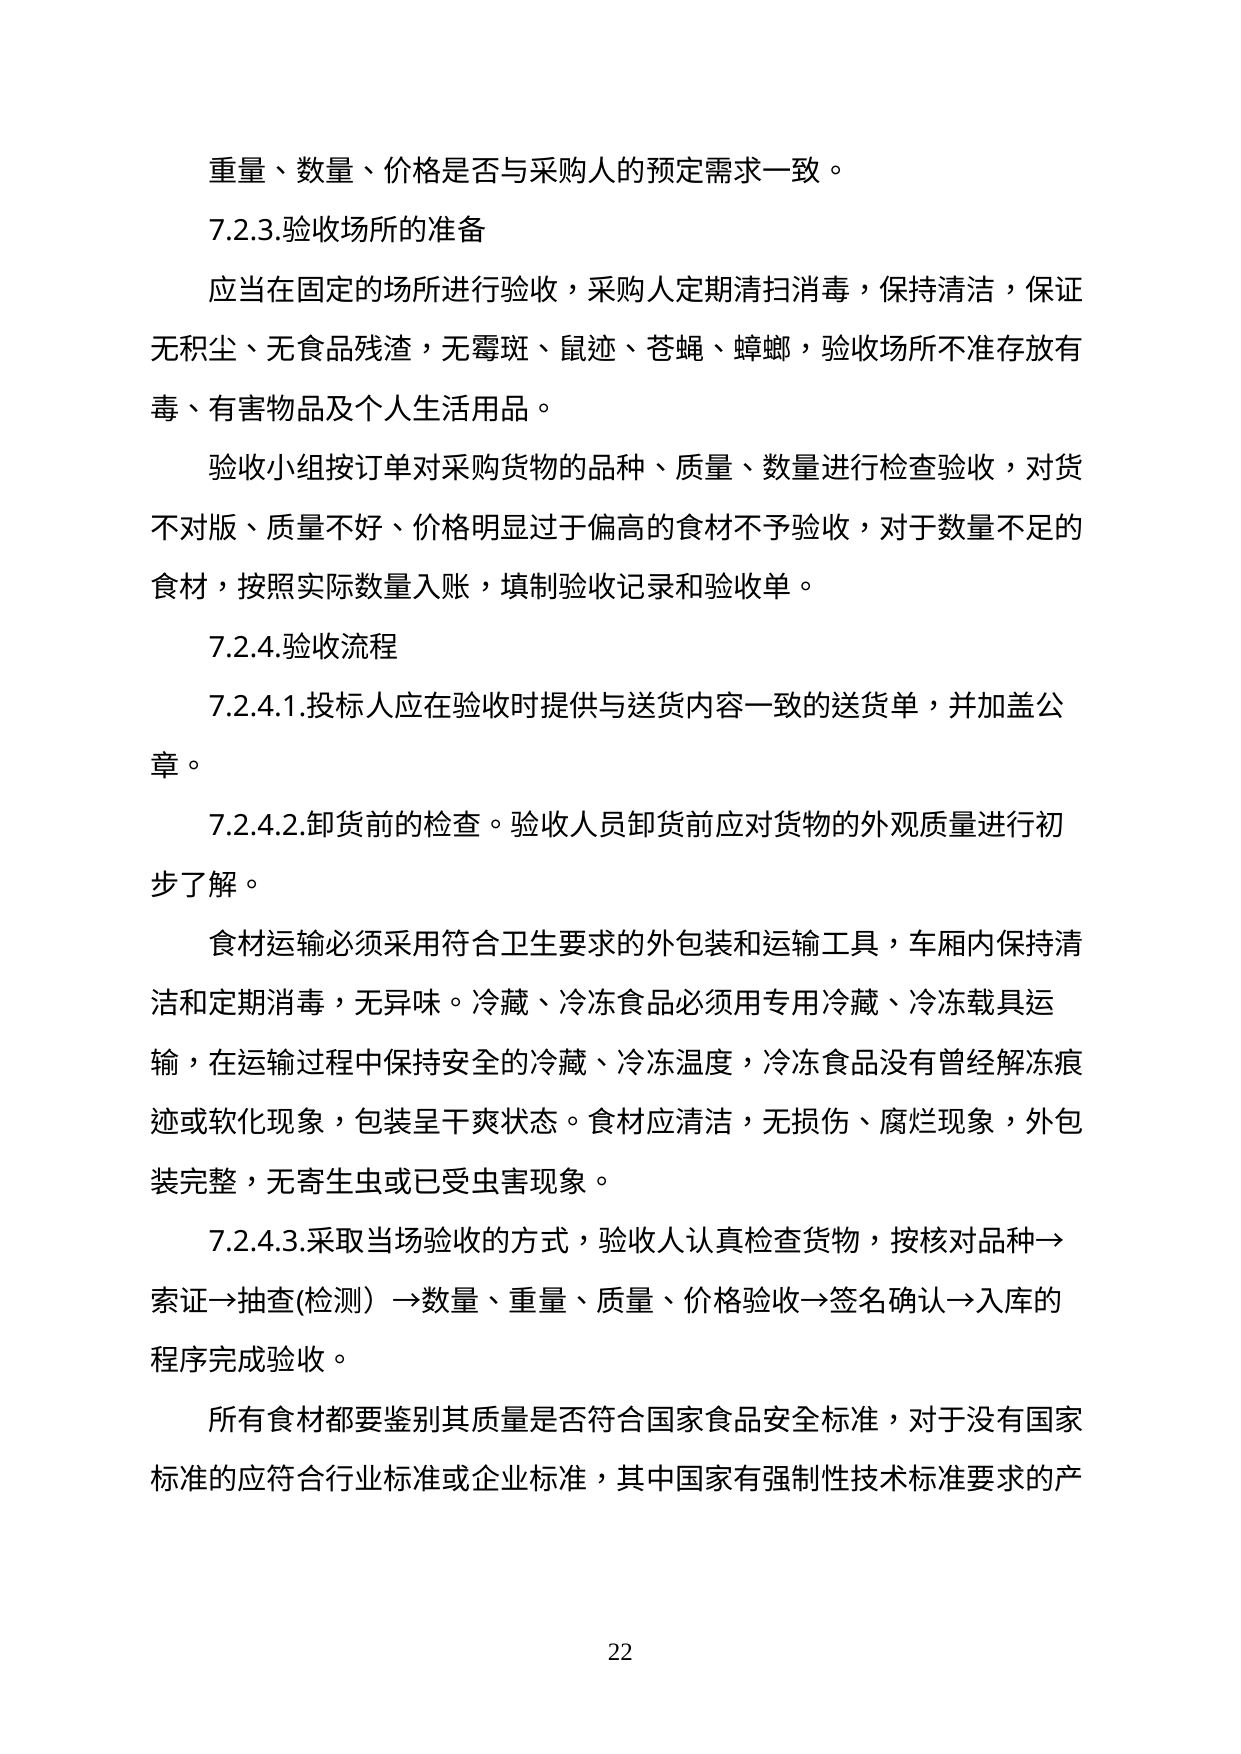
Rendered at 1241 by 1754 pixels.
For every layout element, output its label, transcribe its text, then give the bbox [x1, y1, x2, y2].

text 应当在固定的场所进行验收，采购人定期清扫消毒，保持清洁，保证无积尘、无食品残渣，无霉斑、鼠迹、苍蝇、蟑螂，验收场所不准存放有毒、有害物品及个人生活用品。 [150, 269, 1090, 428]
text 验收小组按订单对采购货物的品种、质量、数量进行检查验收，对货不对版、质量不好、价格明显过于偏高的食材不予验收，对于数量不足的食材，按照实际数量入账，填制验收记录和验收单。 [150, 447, 1090, 606]
text 7.2.3.验收场所的准备 [150, 209, 1090, 249]
text 重量、数量、价格是否与采购人的预定需求一致。 [150, 150, 1090, 190]
text 7.2.4.1.投标人应在验收时提供与送货内容一致的送货单，并加盖公章。 [150, 685, 1090, 784]
text 7.2.4.验收流程 [150, 626, 1090, 666]
text 7.2.4.3.采取当场验收的方式，验收人认真检查货物，按核对品种→索证→抽查(检测）→数量、重量、质量、价格验收→签名确认→入库的程序完成验收。 [150, 1221, 1090, 1379]
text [150, 1399, 1090, 1498]
text 食材运输必须采用符合卫生要求的外包装和运输工具，车厢内保持清洁和定期消毒，无异味。冷藏、冷冻食品必须用专用冷藏、冷冻载具运输，在运输过程中保持安全的冷藏、冷冻温度，冷冻食品没有曾经解冻痕迹或软化现象，包装呈干爽状态。食材应清洁，无损伤、腐烂现象，外包装完整，无寄生虫或已受虫害现象。 [150, 923, 1090, 1201]
text 7.2.4.2.卸货前的检查。验收人员卸货前应对货物的外观质量进行初步了解。 [150, 804, 1090, 903]
